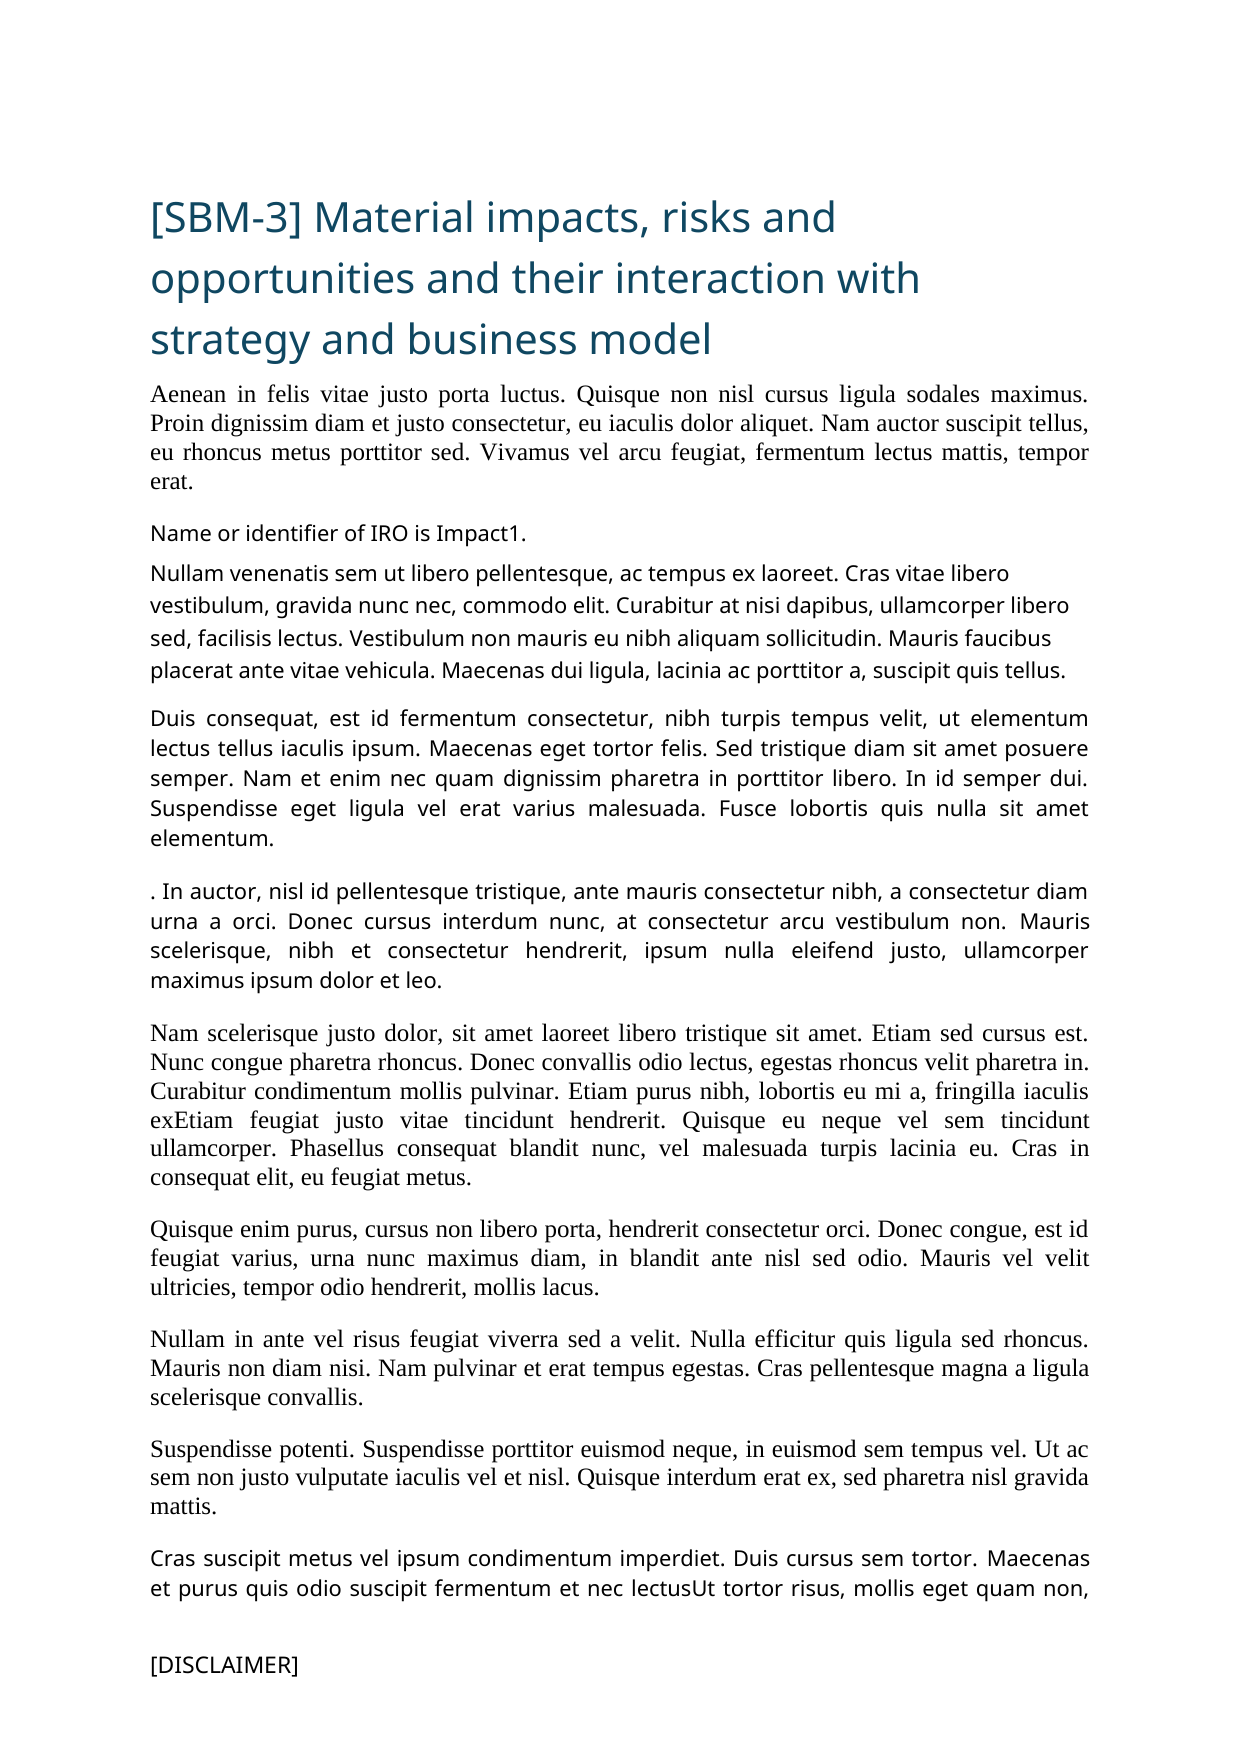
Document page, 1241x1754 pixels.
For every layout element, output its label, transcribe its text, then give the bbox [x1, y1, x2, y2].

subtitle [SBM-3] Material impacts, risks and opportunities and their interaction with strategy and business model [150, 187, 1090, 367]
